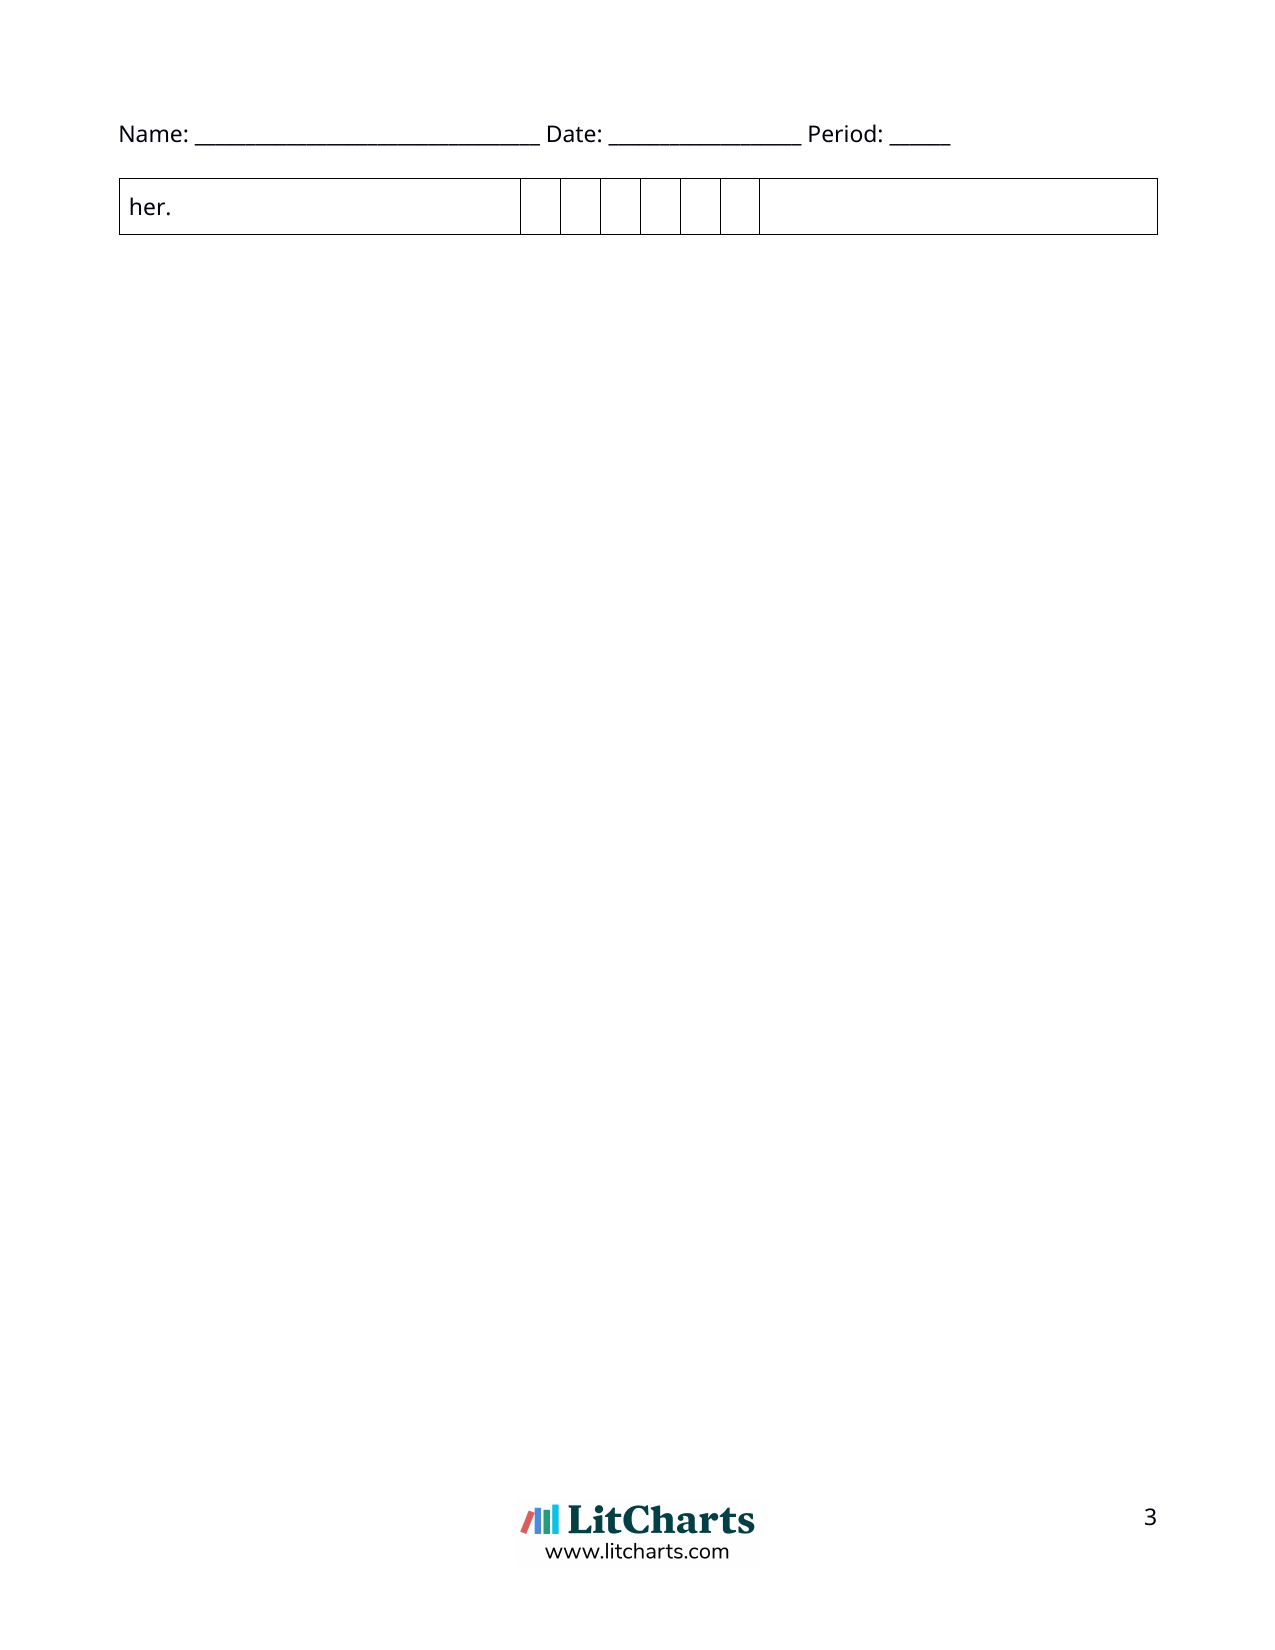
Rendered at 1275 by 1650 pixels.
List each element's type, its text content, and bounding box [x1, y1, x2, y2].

picture [514, 1498, 761, 1567]
table_cell 1 [521, 179, 560, 234]
table_cell 2 [561, 179, 600, 234]
table_cell 5 [681, 179, 720, 234]
table_cell 6 [721, 179, 759, 234]
table_cell [760, 179, 1157, 234]
table_cell 4 [641, 179, 680, 234]
table_cell 3 [601, 179, 640, 234]
